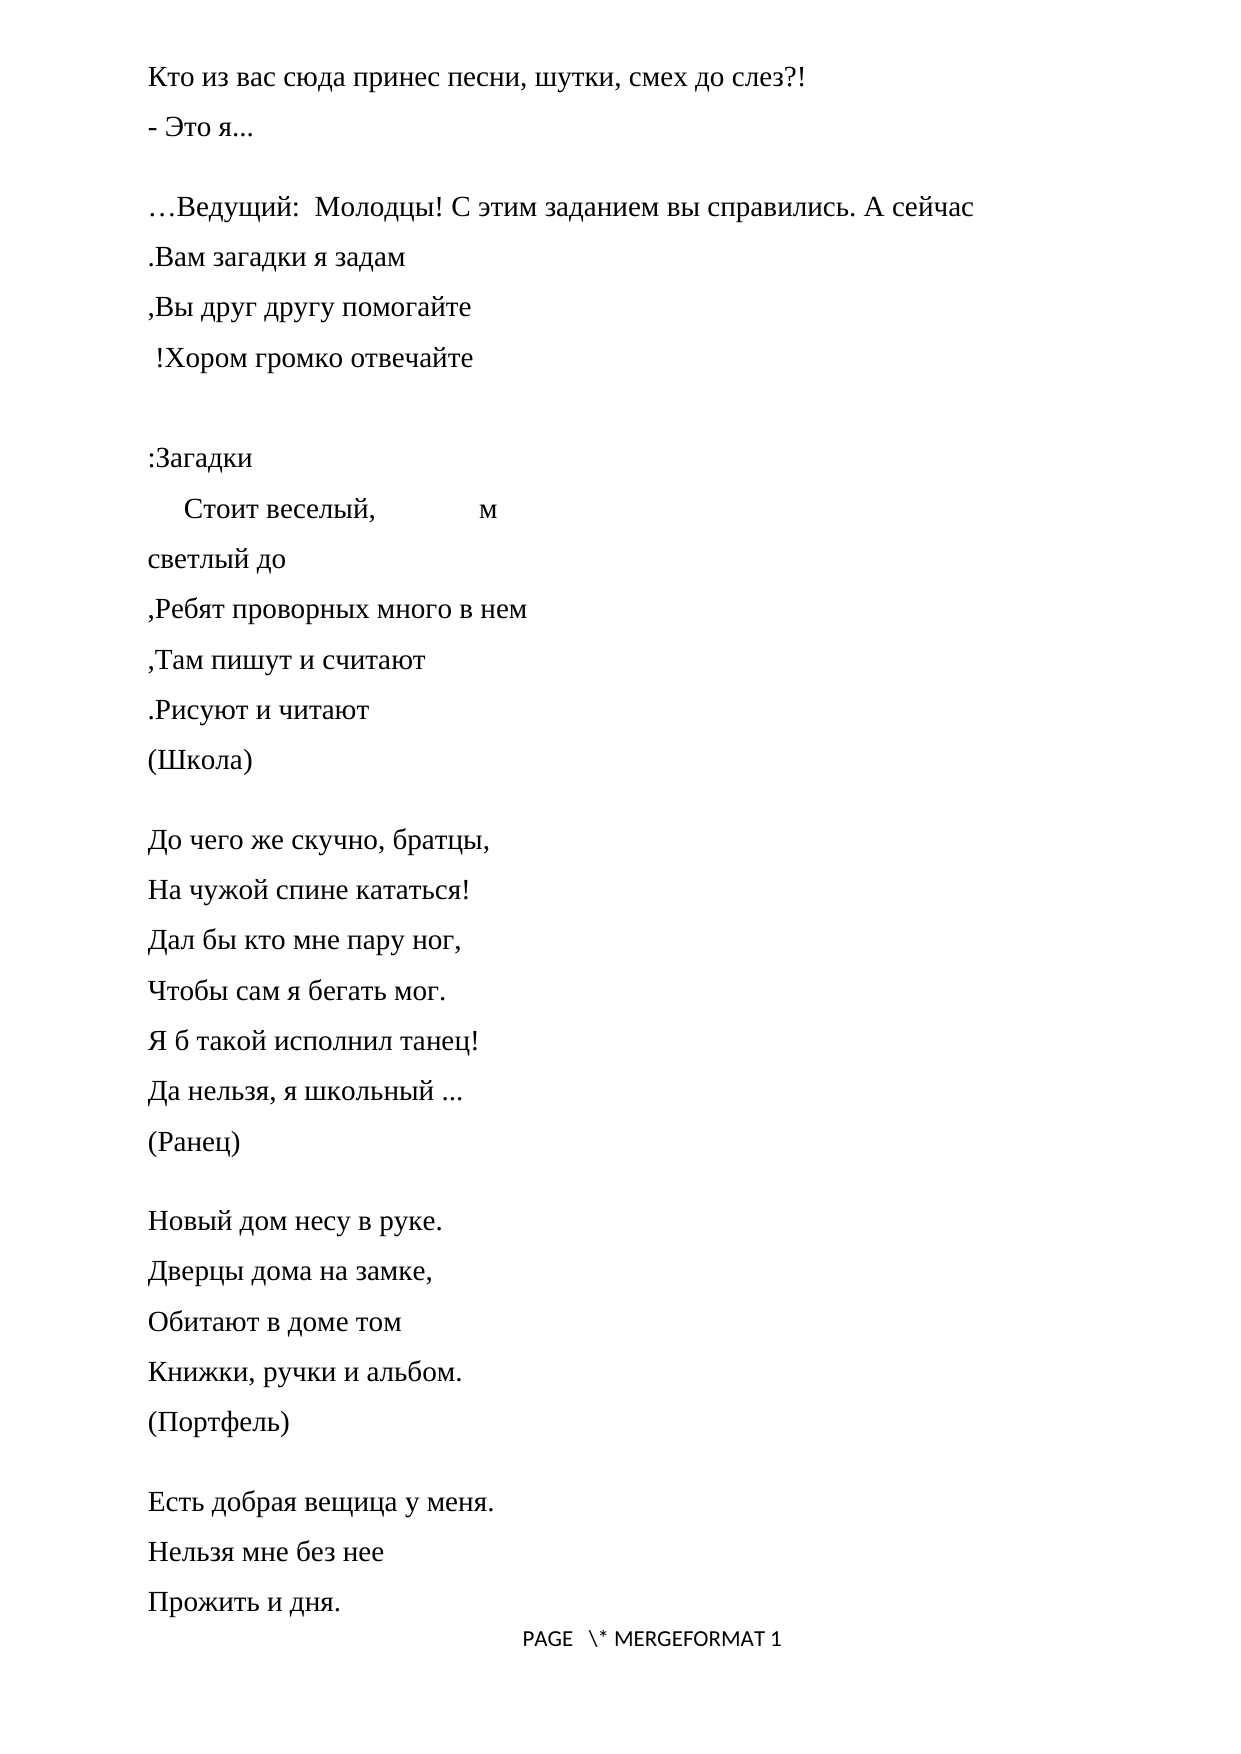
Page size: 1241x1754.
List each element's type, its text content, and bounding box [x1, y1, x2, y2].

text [148, 1484, 1152, 1618]
text Хором громко отвечайте! [148, 340, 1152, 373]
text Вам загадки я задам. [148, 239, 1152, 273]
text Загадки: [148, 441, 1152, 474]
text До чего же скучно, братцы, На чужой спине кататься! Дал бы кто мне пару ног, Чтобы сам я бегать мог. Я б такой исполнил танец! Да нельзя, я школьный ... (Ранец) [148, 822, 1152, 1157]
text м Стоит веселый, светлый до Ребят проворных много в нем, Там пишут и считают, Рисуют и читают. (Школа) [148, 491, 1152, 776]
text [148, 59, 1152, 143]
text Ведущий: Молодцы! С этим заданием вы справились. А сейчас… [148, 189, 1152, 222]
text Новый дом несу в руке. Дверцы дома на замке, Обитают в доме том Книжки, ручки и альбом. (Портфель) [148, 1203, 1152, 1438]
text Вы друг другу помогайте, [148, 289, 1152, 323]
